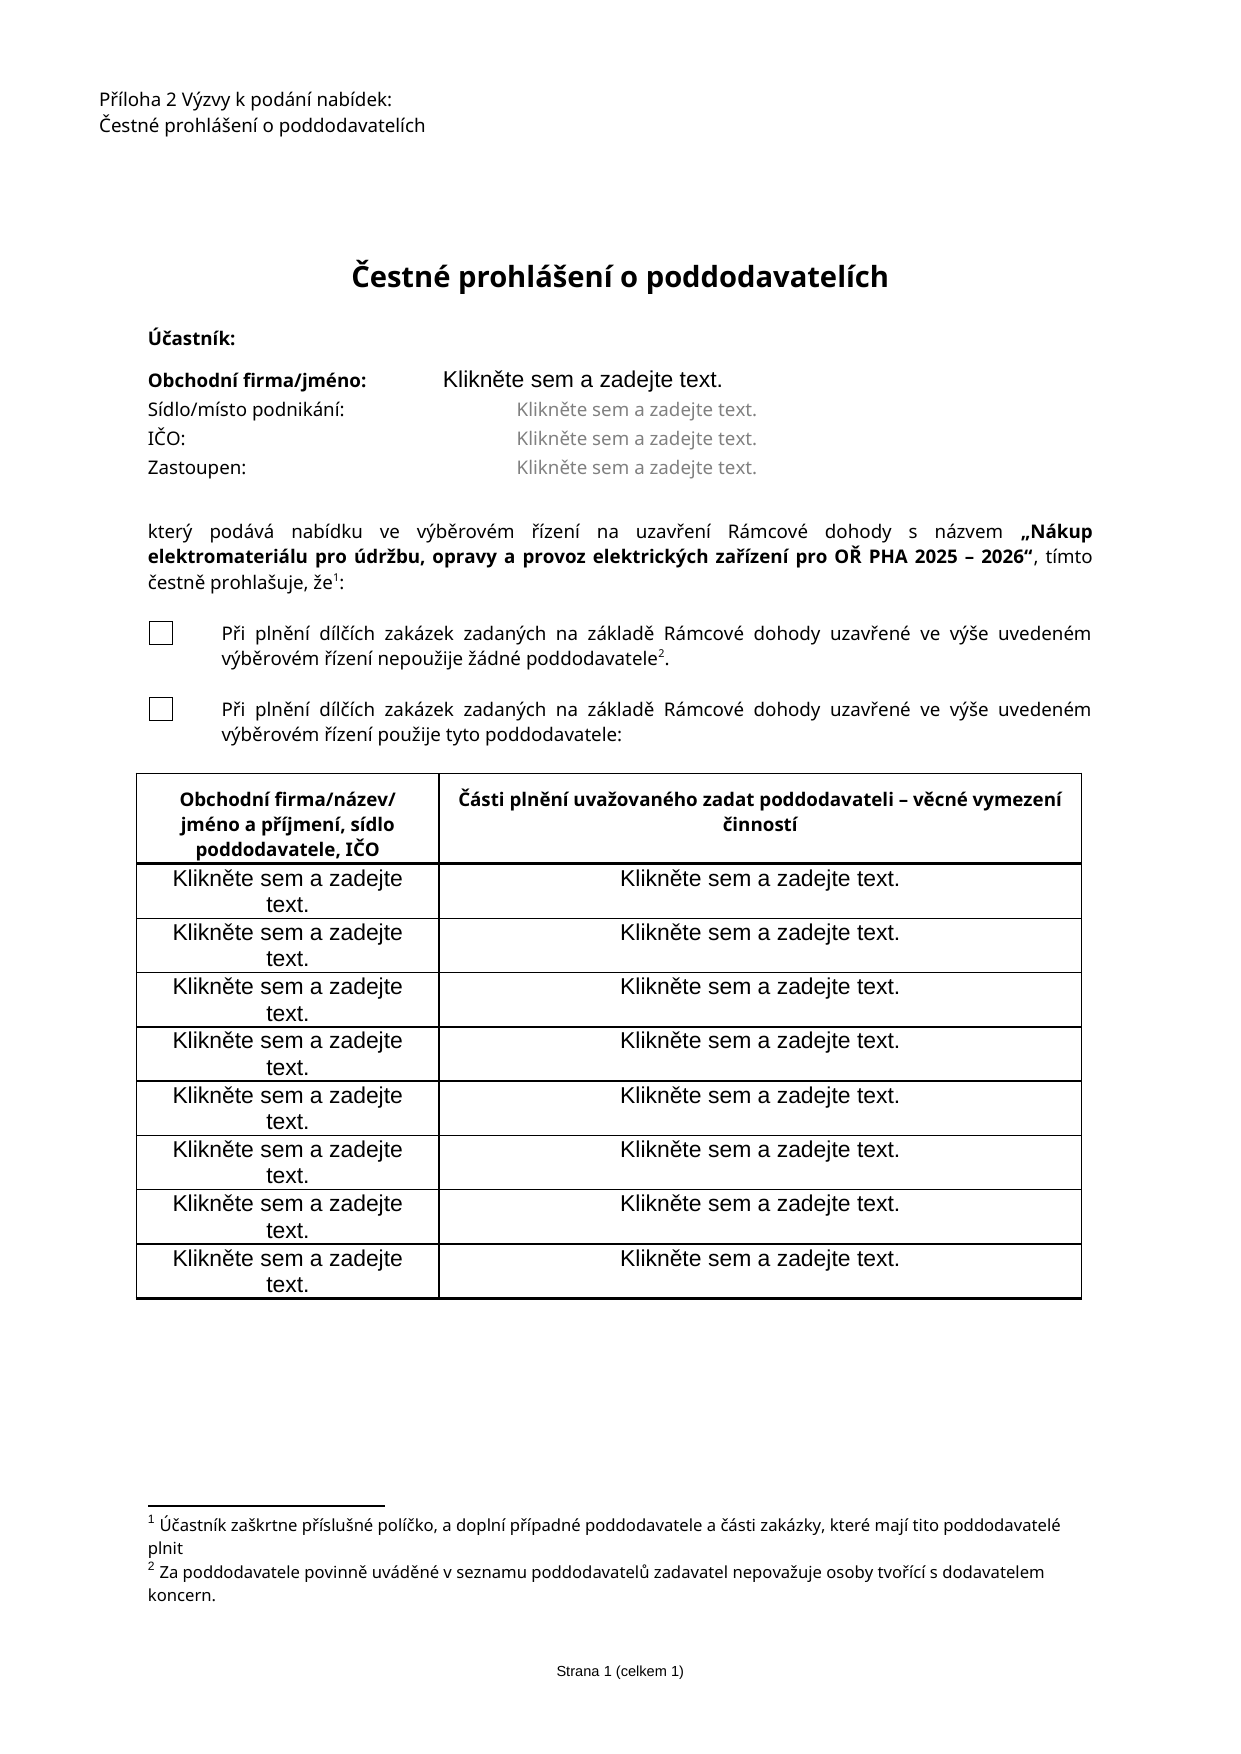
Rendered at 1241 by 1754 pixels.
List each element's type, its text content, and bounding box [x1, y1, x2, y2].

text IČO: [148, 422, 1093, 451]
text Obchodní firma/jméno: [148, 364, 1093, 393]
title Čestné prohlášení o poddodavatelích [148, 256, 1093, 296]
text Zastoupen: [148, 451, 1093, 480]
table_header Části plnění uvažovaného zadat poddodavateli – věcné vymezení činností [440, 774, 1081, 862]
text Účastník: [148, 321, 1093, 352]
text Při plnění dílčích zakázek zadaných na základě Rámcové dohody uzavřené ve výše uvedeném výběrovém řízení nepoužije žádné poddodavatele. [148, 620, 1093, 671]
text Při plnění dílčích zakázek zadaných na základě Rámcové dohody uzavřené ve výše uvedeném výběrovém řízení použije tyto poddodavatele: [148, 696, 1093, 747]
text Sídlo/místo podnikání: [148, 393, 1093, 422]
table_header Obchodní firma/název/ jméno a příjmení, sídlo poddodavatele, IČO [137, 774, 438, 862]
text který podává nabídku ve výběrovém řízení na uzavření Rámcové dohody s názvem „Nákup elektromateriálu pro údržbu, opravy a provoz elektrických zařízení pro OŘ PHA 2025 – 2026“, tímto čestně prohlašuje, že: [148, 518, 1093, 595]
